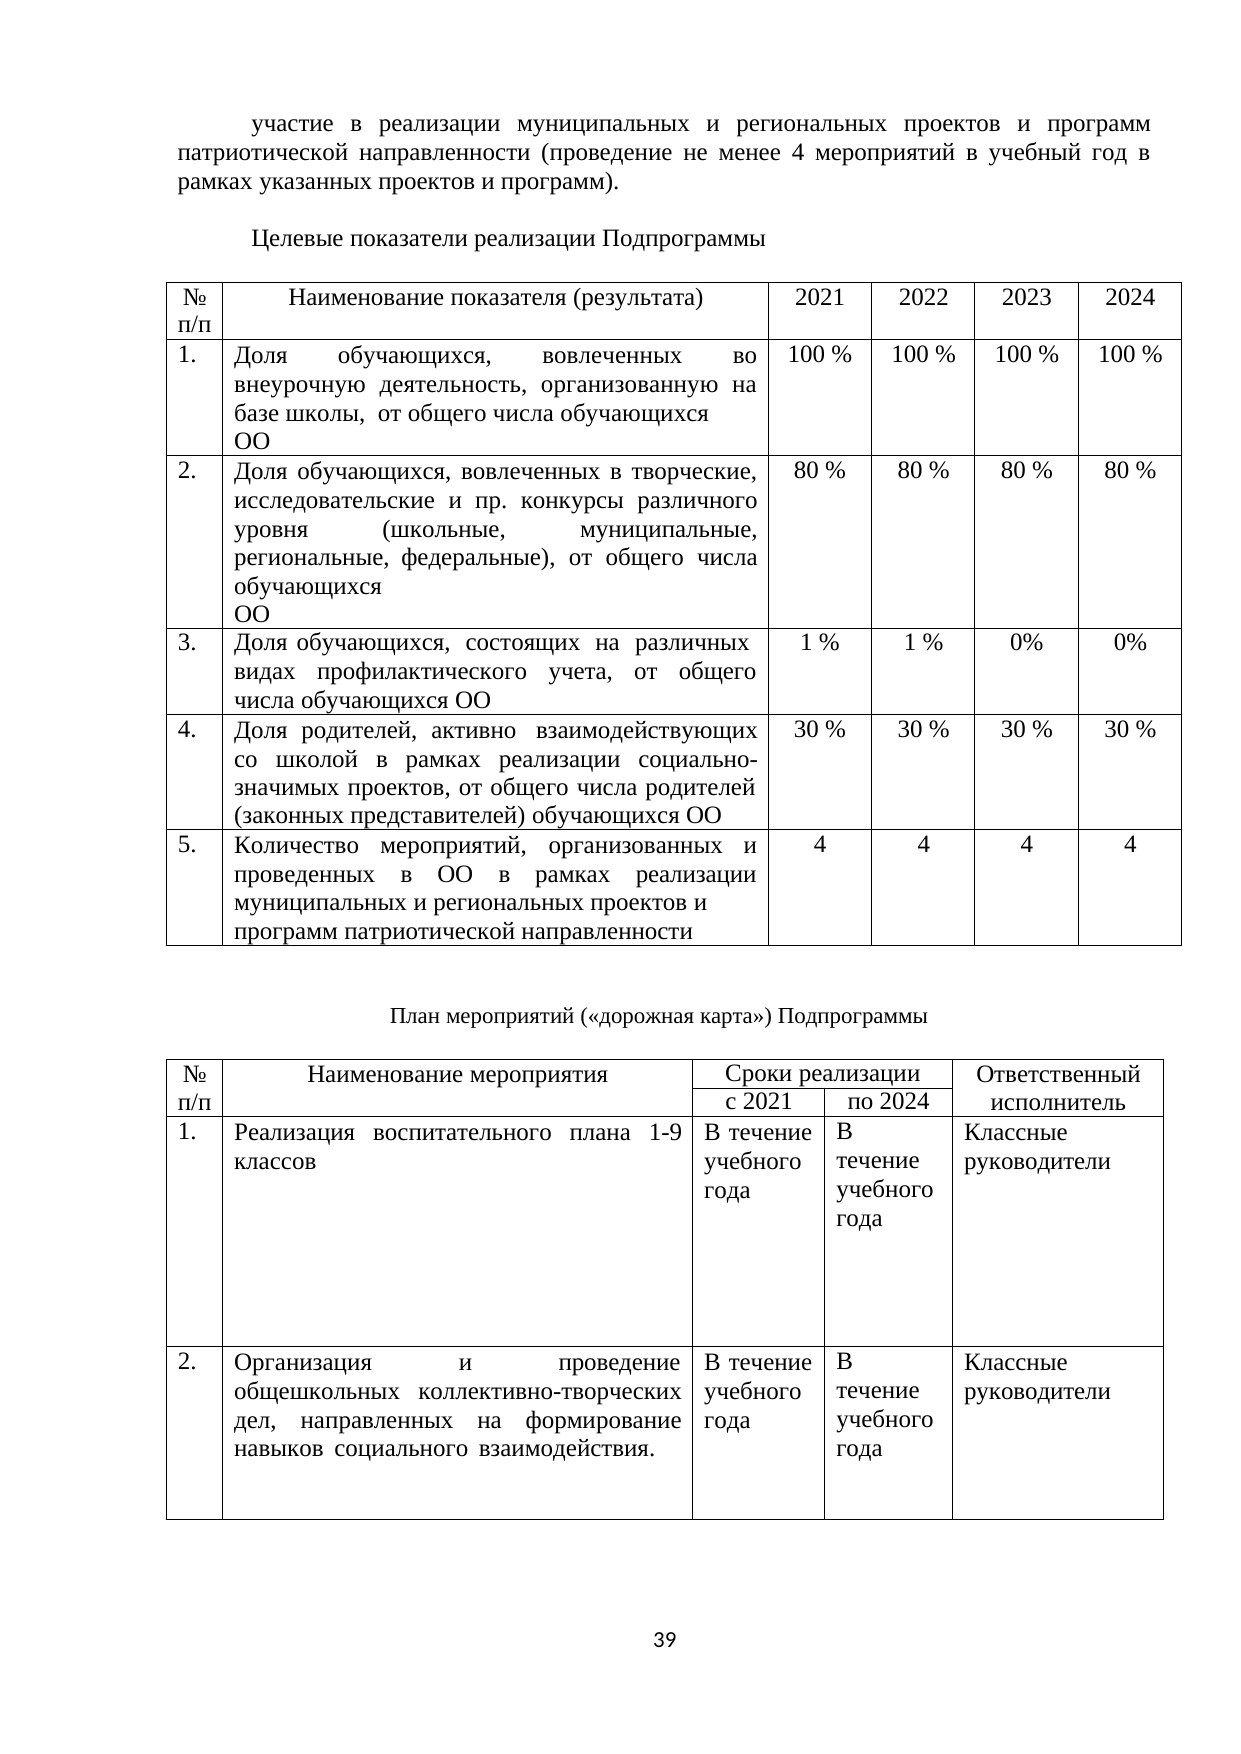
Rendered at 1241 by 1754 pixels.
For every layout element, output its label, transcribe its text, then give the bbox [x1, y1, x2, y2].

table_cell 2. [167, 456, 222, 627]
table_cell Доля обучающихся, вовлеченных во внеурочную деятельность, организованную на базе школы, от общего числа обучающихся ОО [223, 340, 768, 455]
table_cell 100 % [975, 340, 1078, 455]
table_header Ответственный исполнитель [953, 1060, 1163, 1116]
table_cell 4 [1079, 830, 1181, 945]
table_cell 100 % [1079, 340, 1181, 455]
table_header 2022 [872, 283, 974, 339]
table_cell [693, 1347, 824, 1519]
table_cell 1. [167, 1117, 222, 1346]
table_cell 100 % [769, 340, 871, 455]
table_cell Доля родителей, активно взаимодействующих со школой в рамках реализации социально- значимых проектов, от общего числа родителей (законных представителей) обучающихся ОО [223, 715, 768, 829]
table_header 2021 [769, 283, 871, 339]
table_cell 80 % [872, 456, 974, 627]
table_cell 5. [167, 830, 222, 945]
table_cell 30 % [872, 715, 974, 829]
table_cell Организация и проведение общешкольных коллективно-творческих дел, направленных на формирование навыков социального взаимодействия. [223, 1347, 692, 1519]
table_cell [825, 1347, 952, 1519]
table_cell 30 % [1079, 715, 1181, 829]
table_header 2024 [1079, 283, 1181, 339]
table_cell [953, 1347, 1163, 1519]
table_cell 1. [167, 340, 222, 455]
table_header Наименование мероприятия [223, 1060, 692, 1116]
table_cell 2. [167, 1347, 222, 1519]
table_cell Количество мероприятий, организованных и проведенных в ОО в рамках реализации муниципальных и региональных проектов и программ патриотической направленности [223, 830, 768, 945]
table_header № п/п [167, 1060, 222, 1116]
table_cell 4 [769, 830, 871, 945]
table_cell 30 % [769, 715, 871, 829]
table_cell Доля обучающихся, состоящих на различных видах профилактического учета, от общего числа обучающихся ОО [223, 629, 768, 714]
table_cell В течение учебного года [825, 1117, 952, 1346]
table_cell 0% [975, 629, 1078, 714]
table_cell Доля обучающихся, вовлеченных в творческие, исследовательские и пр. конкурсы различного уровня (школьные, муниципальные, региональные, федеральные), от общего числа обучающихся ОО [223, 456, 768, 627]
table_cell 30 % [975, 715, 1078, 829]
table_cell 1 % [769, 629, 871, 714]
table_cell 1 % [872, 629, 974, 714]
table_header Сроки реализации [693, 1060, 952, 1087]
table_header № п/п [167, 283, 222, 339]
table_cell по 2024 [825, 1089, 952, 1116]
table_cell 80 % [975, 456, 1078, 627]
table_cell 0% [1079, 629, 1181, 714]
table_cell с 2021 [693, 1089, 824, 1116]
table_cell Классные руководители [953, 1117, 1163, 1346]
text План мероприятий («дорожная карта») Подпрограммы [121, 1003, 1194, 1029]
table_cell 100 % [872, 340, 974, 455]
table_header Наименование показателя (результата) [223, 283, 768, 339]
table_cell 4 [975, 830, 1078, 945]
text участие в реализации муниципальных и региональных проектов и программ патриотической направленности (проведение не менее 4 мероприятий в учебный год в рамках указанных проектов и программ). [177, 108, 1151, 194]
table_cell 4 [872, 830, 974, 945]
text Целевые показатели реализации Подпрограммы [251, 223, 1194, 252]
table_header 2023 [975, 283, 1078, 339]
table_cell 80 % [769, 456, 871, 627]
table_cell В течение учебного года [693, 1117, 824, 1346]
table_cell Реализация воспитательного плана 1-9 классов [223, 1117, 692, 1346]
table_cell 3. [167, 629, 222, 714]
table_cell 80 % [1079, 456, 1181, 627]
table_cell 4. [167, 715, 222, 829]
